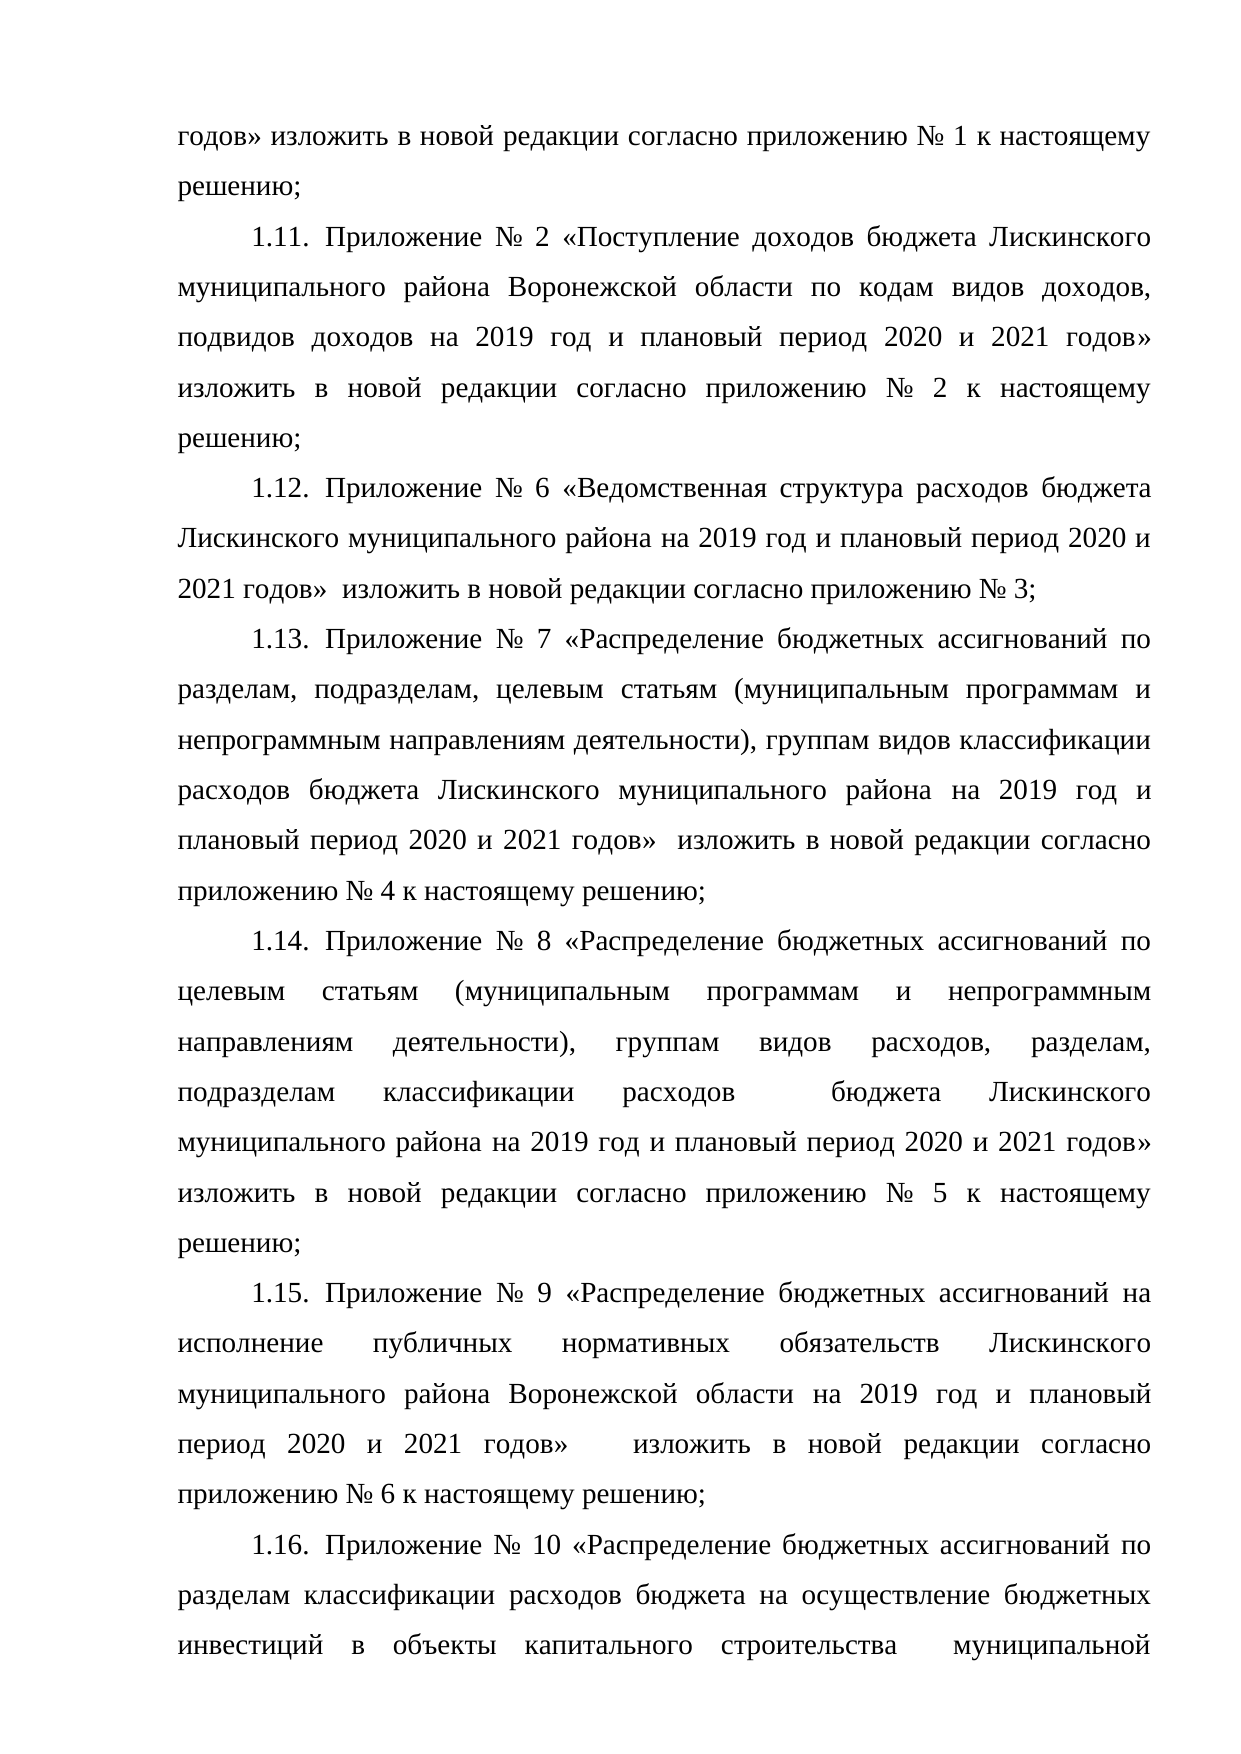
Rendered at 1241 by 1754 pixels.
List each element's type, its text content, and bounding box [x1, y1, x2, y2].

list Приложение № 9 «Распределение бюджетных ассигнований на исполнение публичных нормативных обязательств Лискинского муниципального района Воронежской области на 2019 год и плановый период 2020 и 2021 годов» изложить в новой редакции согласно приложению № 6 к настоящему решению; [177, 1275, 1152, 1510]
list Приложение № 2 «Поступление доходов бюджета Лискинского муниципального района Воронежской области по кодам видов доходов, подвидов доходов на 2019 год и плановый период 2020 и 2021 годов» изложить в новой редакции согласно приложению № 2 к настоящему решению; [177, 219, 1152, 453]
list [177, 1527, 1152, 1661]
list Приложение № 8 «Распределение бюджетных ассигнований по целевым статьям (муниципальным программам и непрограммным направлениям деятельности), группам видов расходов, разделам, подразделам классификации расходов бюджета Лискинского муниципального района на 2019 год и плановый период 2020 и 2021 годов» изложить в новой редакции согласно приложению № 5 к настоящему решению; [177, 923, 1152, 1258]
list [177, 118, 1152, 202]
list Приложение № 6 «Ведомственная структура расходов бюджета Лискинского муниципального района на 2019 год и плановый период 2020 и 2021 годов» изложить в новой редакции согласно приложению № 3; [177, 470, 1152, 604]
list Приложение № 7 «Распределение бюджетных ассигнований по разделам, подразделам, целевым статьям (муниципальным программам и непрограммным направлениям деятельности), группам видов классификации расходов бюджета Лискинского муниципального района на 2019 год и плановый период 2020 и 2021 годов» изложить в новой редакции согласно приложению № 4 к настоящему решению; [177, 621, 1152, 906]
